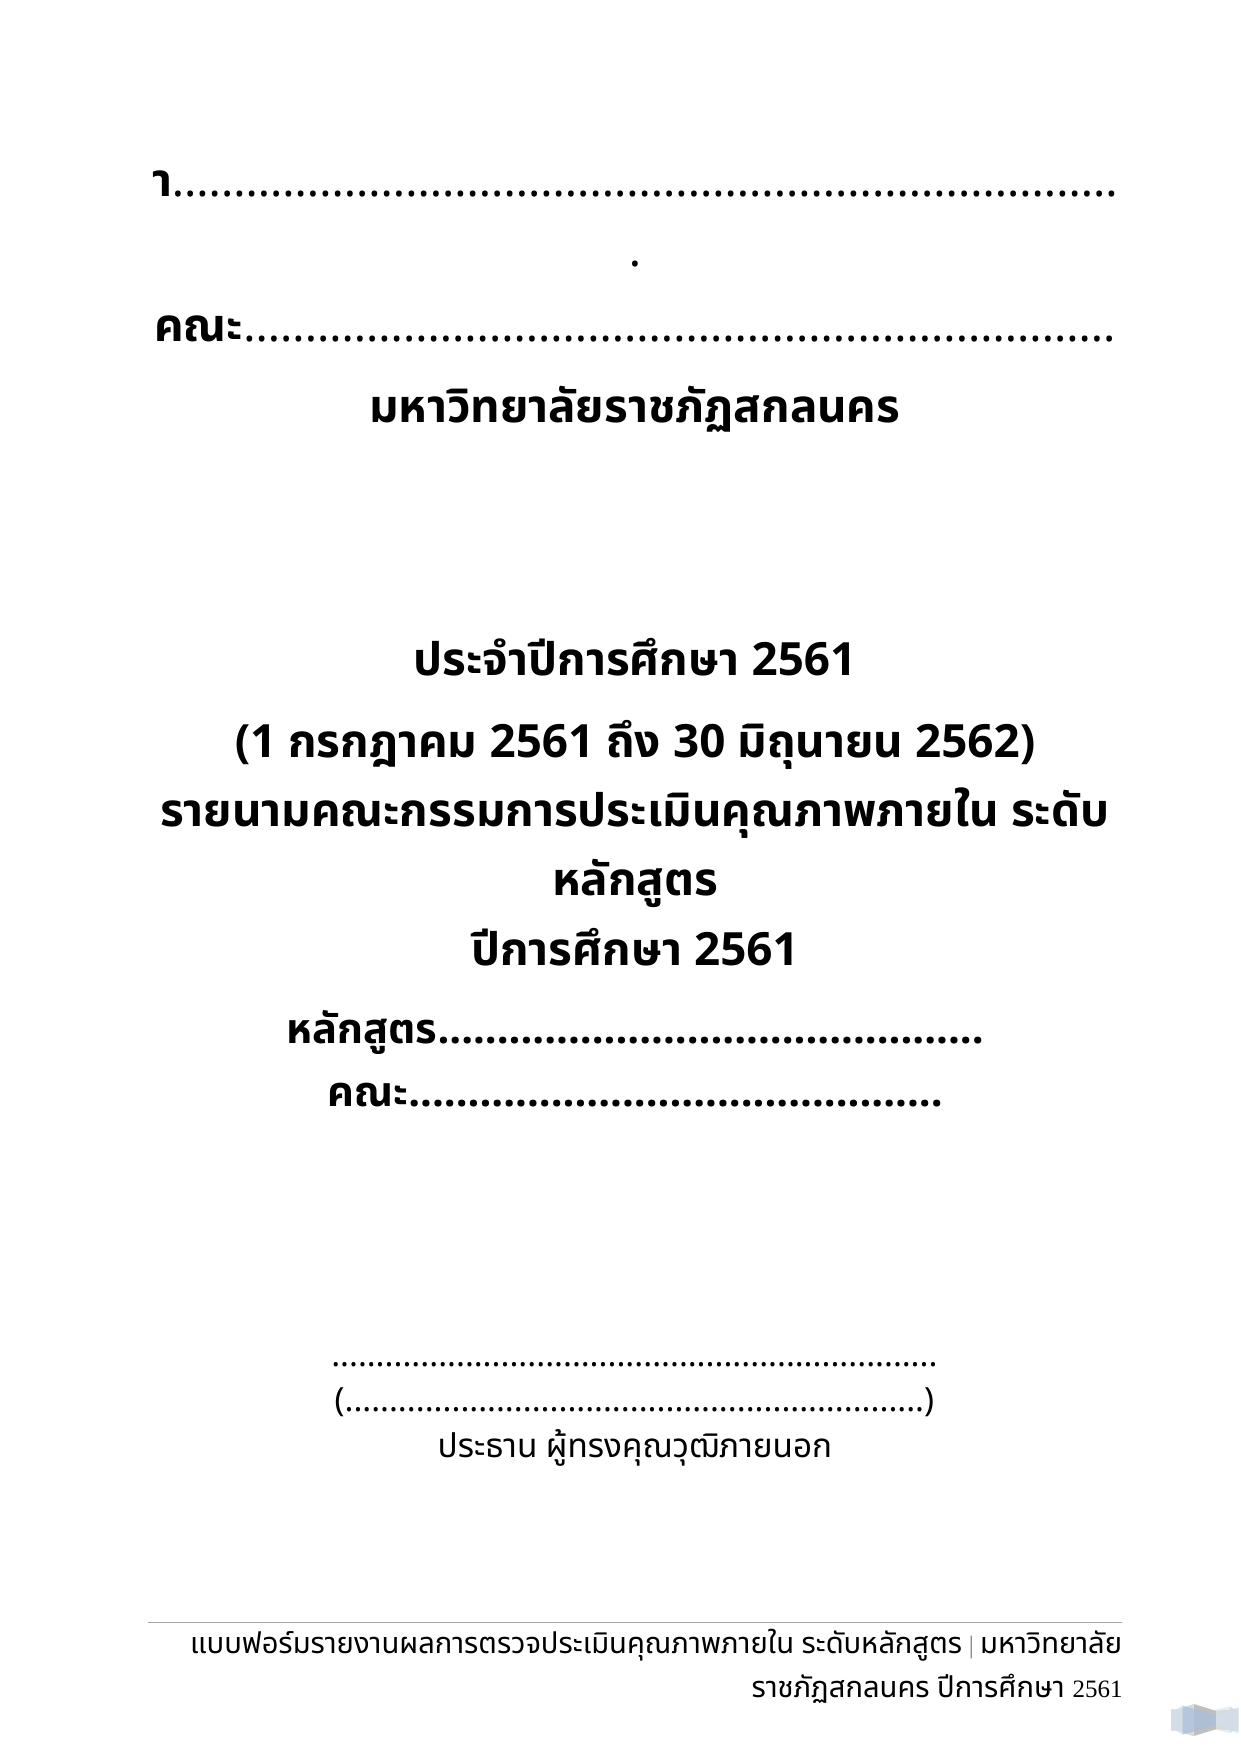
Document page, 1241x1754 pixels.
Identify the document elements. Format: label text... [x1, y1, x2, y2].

text คณะ....................................................................... [148, 292, 1122, 362]
text หลักสูตร.............................................. คณะ............................................. [148, 998, 1122, 1125]
text (1 กรกฎาคม 2561 ถึง 30 มิถุนายน 2562) [148, 708, 1122, 778]
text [148, 1331, 1122, 1376]
text ประจำปีการศึกษา 2561 [148, 626, 1122, 696]
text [148, 148, 1122, 280]
text ปีการศึกษา 2561 [148, 916, 1122, 986]
text ประธาน ผู้ทรงคุณวุฒิภายนอก [148, 1422, 1122, 1472]
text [148, 1376, 1122, 1422]
text มหาวิทยาลัยราชภัฏสกลนคร [148, 374, 1122, 443]
text รายนามคณะกรรมการประเมินคุณภาพภายใน ระดับหลักสูตร [148, 778, 1122, 916]
